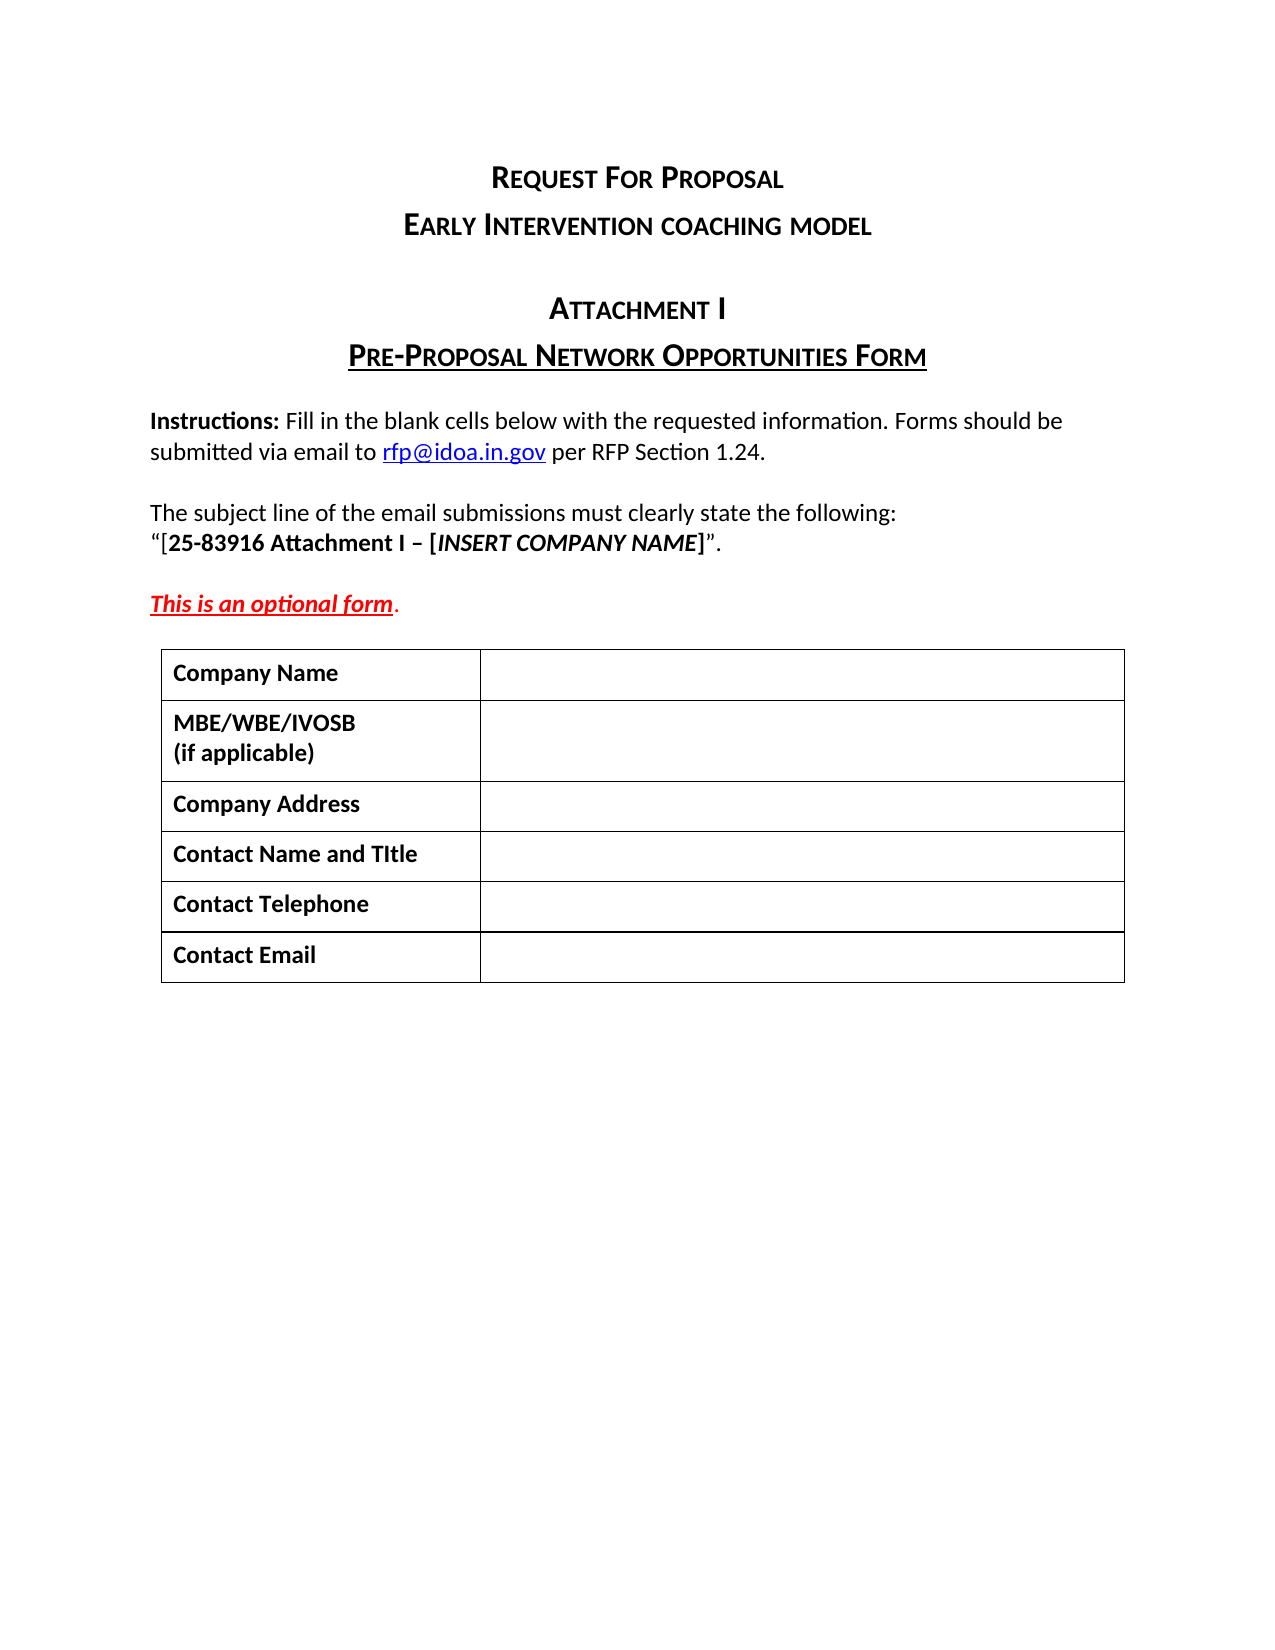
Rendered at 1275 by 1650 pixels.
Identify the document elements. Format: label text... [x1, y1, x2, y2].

text “[25-83916 Attachment I – [INSERT COMPANY NAME]”. [150, 527, 1125, 558]
table_cell [481, 782, 1124, 831]
text Early Intervention coaching model [150, 203, 1125, 244]
text Request For Proposal [150, 156, 1125, 197]
table_cell Contact Email [162, 933, 480, 982]
text The subject line of the email submissions must clearly state the following: [150, 497, 1125, 527]
table_cell MBE/WBE/IVOSB (if applicable) [162, 701, 480, 781]
table_cell Contact Name and TItle [162, 832, 480, 881]
text This is an optional form. [150, 588, 1125, 619]
table_header Company Name [162, 650, 480, 700]
table_cell Company Address [162, 782, 480, 831]
table_cell [481, 882, 1124, 931]
table_cell [481, 701, 1124, 781]
table_cell [481, 933, 1124, 982]
text Pre-Proposal Network Opportunities Form [150, 334, 1125, 375]
table_header [481, 650, 1124, 700]
text Instructions: Fill in the blank cells below with the requested information. Forms should be submitted via email to rfp@idoa.in.gov per RFP Section 1.24. [150, 405, 1125, 466]
table_cell Contact Telephone [162, 882, 480, 931]
table_cell [481, 832, 1124, 881]
text Attachment I [150, 287, 1125, 328]
